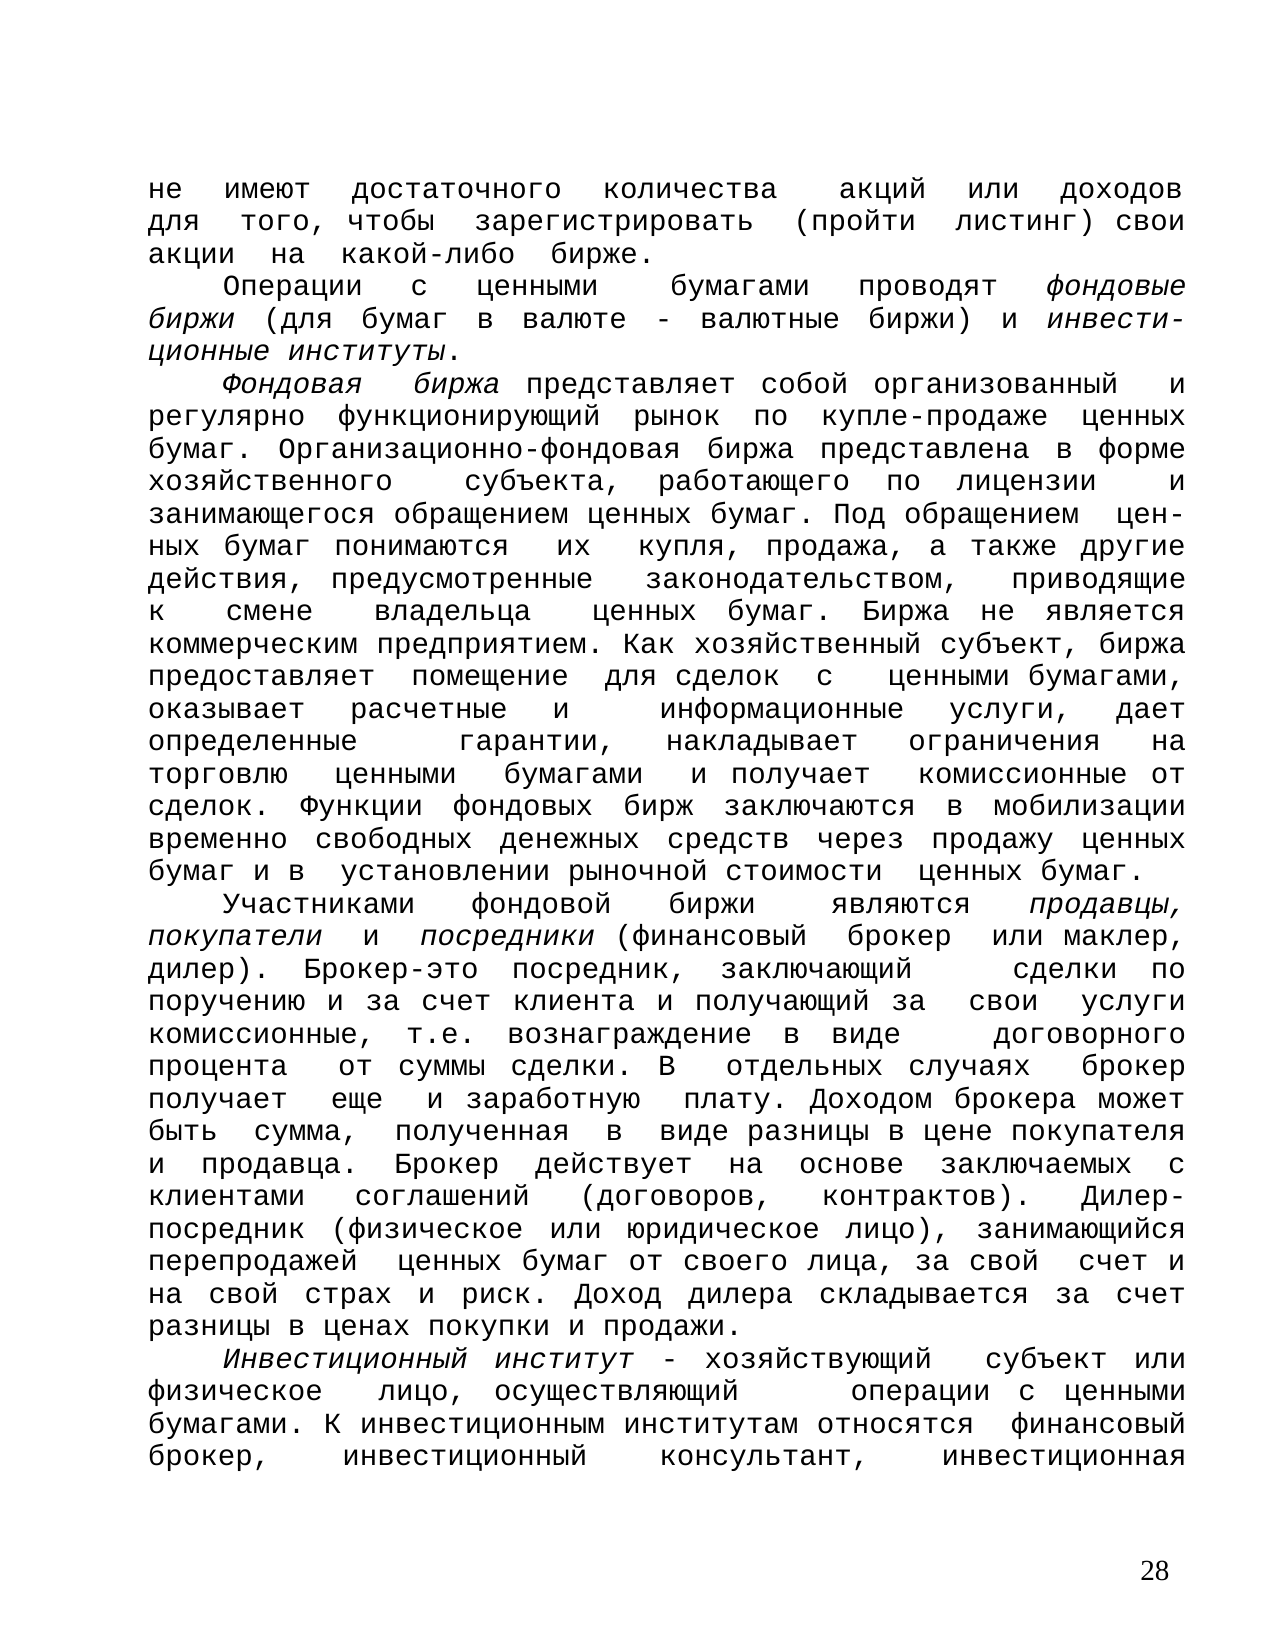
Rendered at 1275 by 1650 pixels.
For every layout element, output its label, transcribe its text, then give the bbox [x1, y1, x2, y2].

text Операции с ценными бумагами проводят фондовые биржи (для бумаг в валюте - валютные биржи) и инвести-ционные институты. [148, 272, 1186, 369]
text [148, 174, 1186, 272]
text Участниками фондовой биржи являются продавцы, покупатели и посредники (финансовый брокер или маклер, дилер). Брокер-это посредник, заключающий сделки по поручению и за счет клиента и получающий за свои услуги комиссионные, т.е. вознаграждение в виде договорного процента от суммы сделки. В отдельных случаях брокер получает еще и заработную плату. Доходом брокера может быть сумма, полученная в виде разницы в цене покупателя и продавца. Брокер действует на основе заключаемых с клиентами соглашений (договоров, контрактов). Дилер-посредник (физическое или юридическое лицо), занимающийся перепродажей ценных бумаг от своего лица, за свой счет и на свой страх и риск. Доход дилера складывается за счет разницы в ценах покупки и продажи. [148, 889, 1186, 1344]
text Фондовая биржа представляет собой организованный и регулярно функционирующий рынок по купле-продаже ценных бумаг. Организационно-фондовая биржа представлена в форме хозяйственного субъекта, работающего по лицензии и занимающегося обращением ценных бумаг. Под обращением цен-ных бумаг понимаются их купля, продажа, а также другие действия, предусмотренные законодательством, приводящие к смене владельца ценных бумаг. Биржа не является коммерческим предприятием. Как хозяйственный субъект, биржа предоставляет помещение для сделок с ценными бумагами, оказывает расчетные и информационные услуги, дает определенные гарантии, накладывает ограничения на торговлю ценными бумагами и получает комиссионные от сделок. Функции фондовых бирж заключаются в мобилизации временно свободных денежных средств через продажу ценных бумаг и в установлении рыночной стоимости ценных бумаг. [148, 369, 1186, 889]
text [148, 1344, 1186, 1474]
